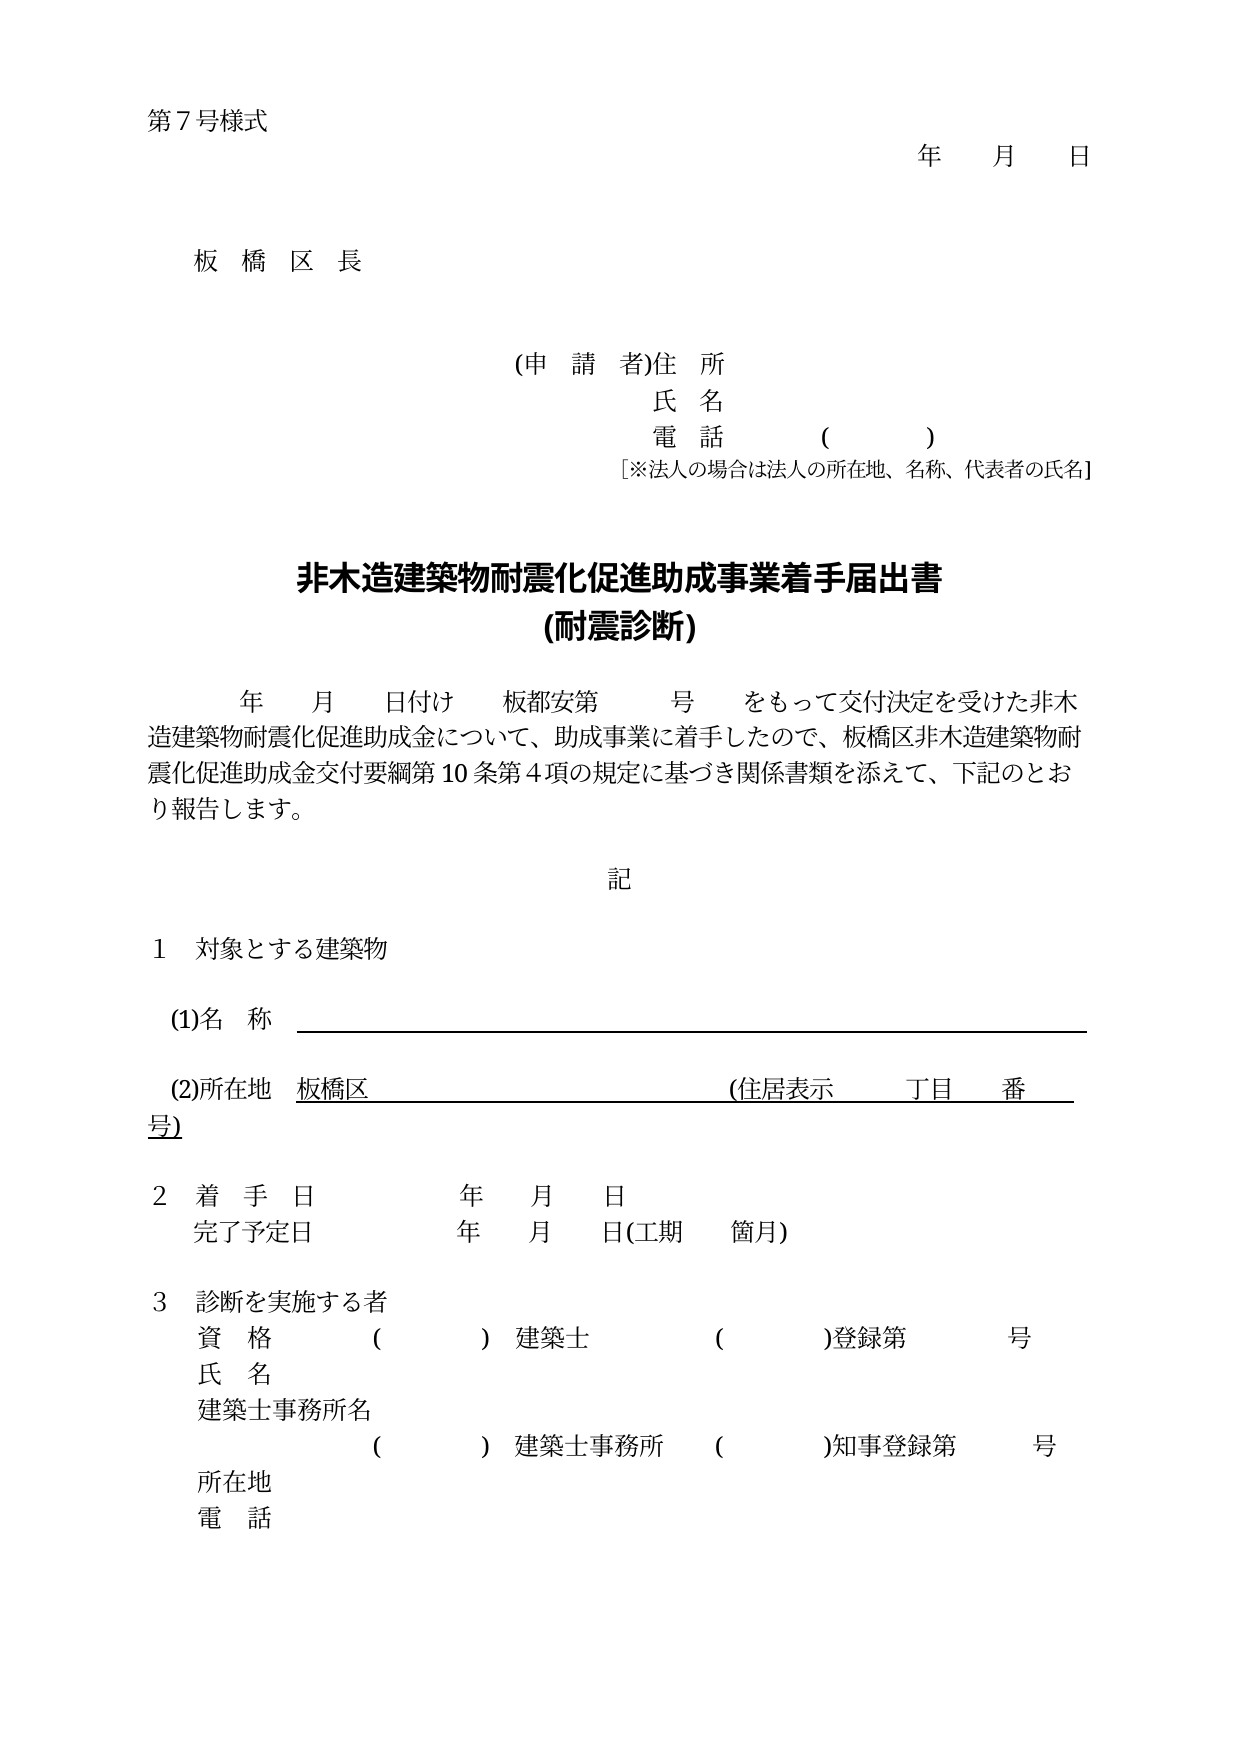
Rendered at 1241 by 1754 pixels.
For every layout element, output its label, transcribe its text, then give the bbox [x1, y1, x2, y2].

text 記 [147, 860, 1092, 896]
text 板 橋 区 長 [148, 241, 1092, 277]
text 資 格 ( ) 建築士 ( )登録第 号 [147, 1318, 1092, 1354]
text (耐震診断) [148, 600, 1093, 648]
text (2)所在地 板橋区 (住居表示 丁目 番 号) [147, 1070, 1093, 1142]
text 電 話 [148, 1498, 1092, 1534]
text 年 月 日付け 板都安第 号 をもって交付決定を受けた非木造建築物耐震化促進助成金について、助成事業に着手したので、板橋区非木造建築物耐震化促進助成金交付要綱第10条第４項の規定に基づき関係書類を添えて、下記のとおり報告します。 [147, 682, 1092, 826]
text 所在地 [148, 1462, 1092, 1498]
text (1)名 称 [147, 1000, 1093, 1036]
text 電 話 ( ) [148, 417, 1093, 453]
text ( ) 建築士事務所 ( )知事登録第 号 [322, 1426, 1092, 1462]
text 完了予定日 年 月 日(工期 箇月) [147, 1212, 1092, 1248]
text 年 月 日 [159, 137, 1092, 173]
text 第７号様式 [148, 101, 1092, 137]
text １ 対象とする建築物 [148, 930, 1093, 966]
text 建築士事務所名 [147, 1390, 1092, 1426]
text ［※法人の場合は法人の所在地、名称、代表者の氏名] [148, 453, 1093, 483]
text ２ 着 手 日 年 月 日 [147, 1176, 1092, 1212]
text 氏 名 [147, 1354, 1092, 1390]
text 非木造建築物耐震化促進助成事業着手届出書 [148, 551, 1093, 600]
text 氏 名 [148, 381, 1093, 417]
text ３ 診断を実施する者 [147, 1282, 1092, 1318]
text (申 請 者)住 所 [148, 345, 1093, 381]
